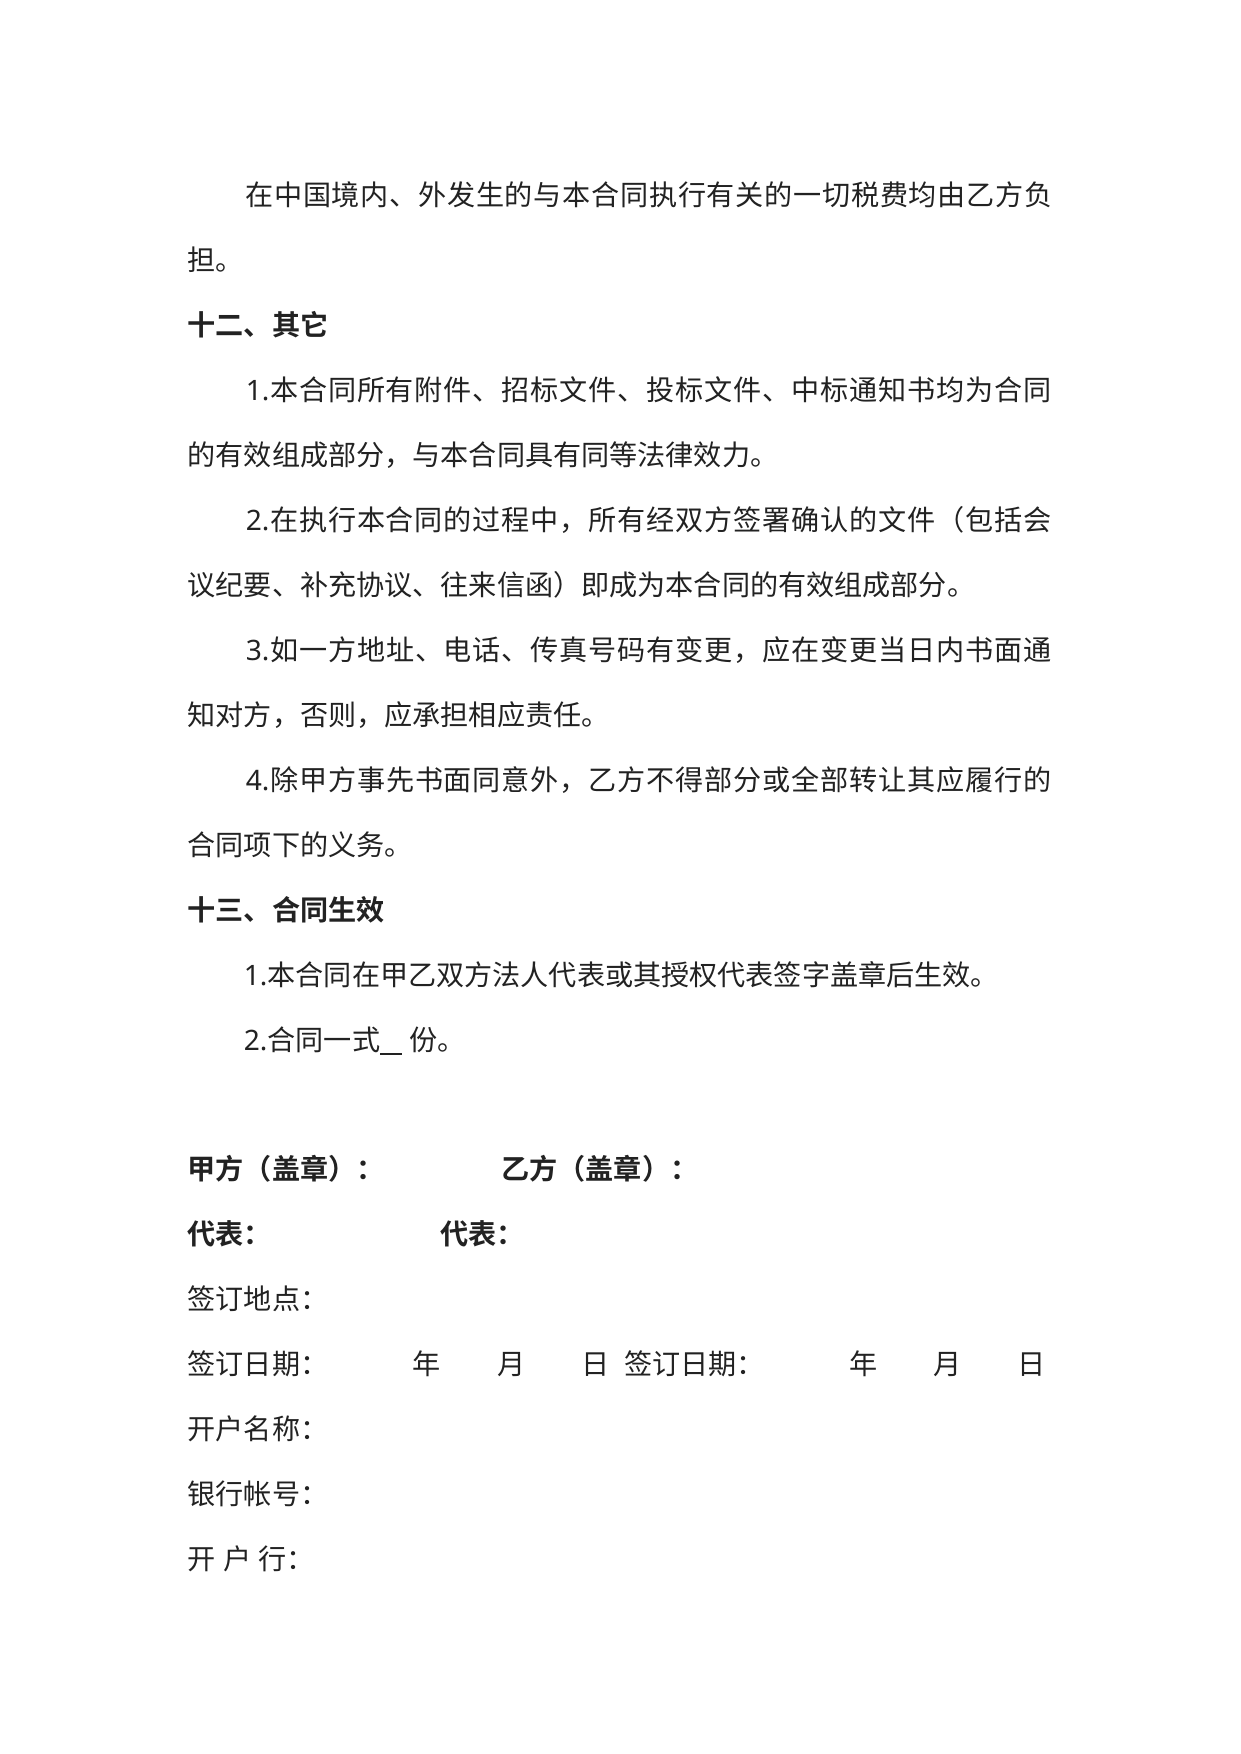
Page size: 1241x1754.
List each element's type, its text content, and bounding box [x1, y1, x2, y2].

text 在中国境内、外发生的与本合同执行有关的一切税费均由乙方负担。 [187, 162, 1053, 292]
text 2.在执行本合同的过程中，所有经双方签署确认的文件（包括会议纪要、补充协议、往来信函）即成为本合同的有效组成部分。 [187, 487, 1053, 617]
text 银行帐号： [187, 1461, 1053, 1526]
text 3.如一方地址、电话、传真号码有变更，应在变更当日内书面通知对方，否则，应承担相应责任。 [187, 617, 1053, 747]
text 2.合同一式 份。 [187, 1007, 1053, 1072]
text 签订日期： 年 月 日 签订日期： 年 月 日 [187, 1331, 1053, 1396]
text 1.本合同在甲乙双方法人代表或其授权代表签字盖章后生效。 [187, 942, 1053, 1007]
text 十二、其它 [187, 292, 1053, 357]
text 1.本合同所有附件、招标文件、投标文件、中标通知书均为合同的有效组成部分，与本合同具有同等法律效力。 [187, 357, 1053, 487]
text 开户名称： [187, 1396, 1053, 1461]
text 签订地点： [187, 1266, 1053, 1331]
text 代表： 代表： [187, 1201, 1053, 1266]
text 开 户 行： [187, 1526, 1053, 1591]
text 4.除甲方事先书面同意外，乙方不得部分或全部转让其应履行的合同项下的义务。 [187, 747, 1053, 877]
text 甲方（盖章）： 乙方（盖章）： [187, 1136, 1053, 1201]
text 十三、合同生效 [187, 877, 1053, 942]
